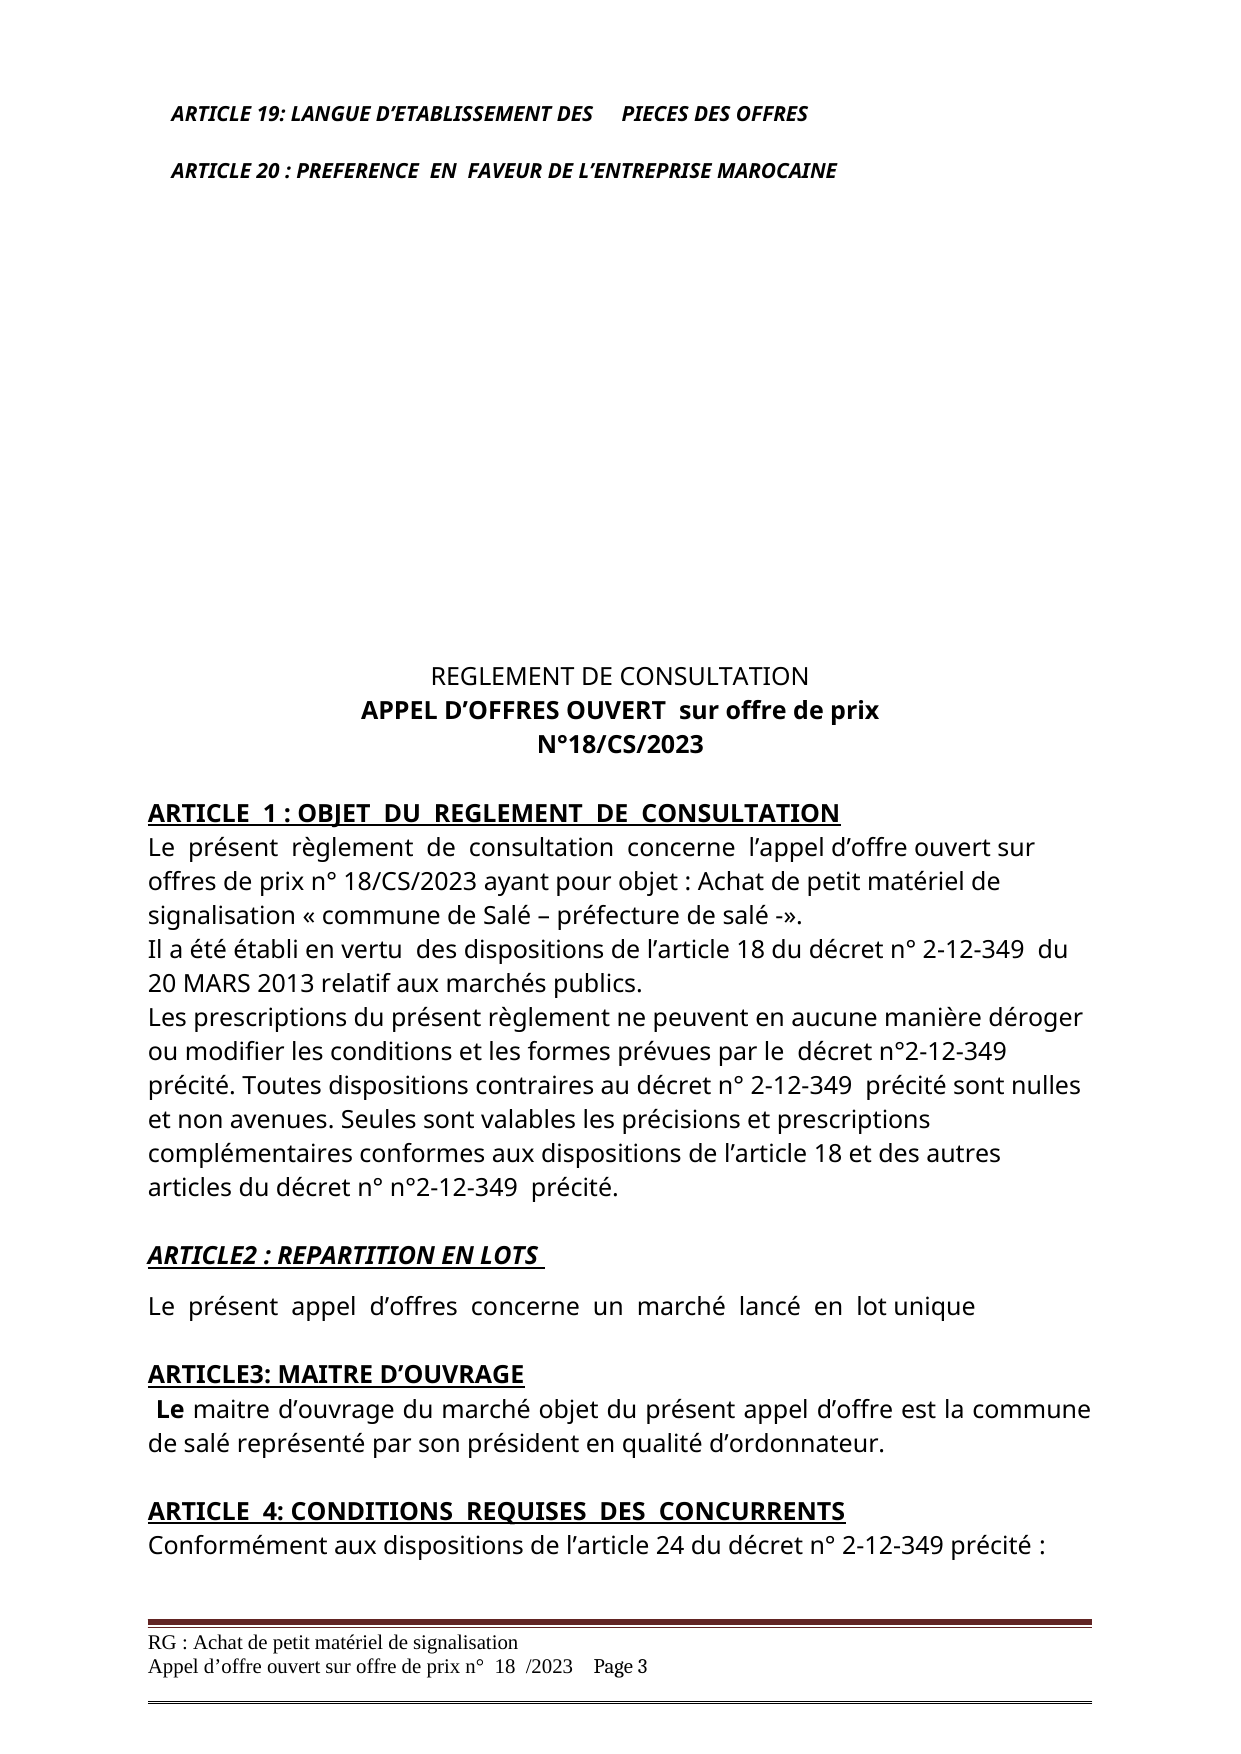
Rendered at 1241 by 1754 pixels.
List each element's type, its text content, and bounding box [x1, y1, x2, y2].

text Les prescriptions du présent règlement ne peuvent en aucune manière déroger ou modifier les conditions et les formes prévues par le décret n°2-12-349 précité. Toutes dispositions contraires au décret n° 2-12-349 précité sont nulles et non avenues. Seules sont valables les précisions et prescriptions complémentaires conformes aux dispositions de l’article 18 et des autres articles du décret n° n°2-12-349 précité. [148, 999, 1092, 1204]
text ARTICLE3: MAITRE D’OUVRAGE [148, 1357, 1092, 1391]
text ARTICLE 20 : PREFERENCE EN FAVEUR DE L’ENTREPRISE MAROCAINE [171, 156, 1087, 184]
text ARTICLE 1 : OBJET DU REGLEMENT DE CONSULTATION [148, 795, 1092, 829]
text Le maitre d’ouvrage du marché objet du présent appel d’offre est la commune de salé représenté par son président en qualité d’ordonnateur. [148, 1391, 1092, 1459]
text Conformément aux dispositions de l’article 24 du décret n° 2-12-349 précité : [148, 1527, 1092, 1562]
subtitle APPEL D’OFFRES OUVERT sur offre de prix [148, 693, 1092, 727]
text ARTICLE 19: LANGUE D’ETABLISSEMENT DES PIECES DES OFFRES [171, 99, 1087, 127]
text Il a été établi en vertu des dispositions de l’article 18 du décret n° 2-12-349 du 20 MARS 2013 relatif aux marchés publics. [148, 931, 1092, 999]
text ARTICLE 4: CONDITIONS REQUISES DES CONCURRENTS [148, 1493, 1092, 1527]
text Le présent appel d’offres concerne un marché lancé en lot unique [148, 1289, 1092, 1323]
text REGLEMENT DE CONSULTATION [148, 659, 1092, 693]
subtitle ARTICLE2 : REPARTITION EN LOTS [148, 1238, 1092, 1272]
text Le présent règlement de consultation concerne l’appel d’offre ouvert sur offres de prix n° 18/CS/2023 ayant pour objet : Achat de petit matériel de signalisation « commune de Salé – préfecture de salé -». [148, 829, 1092, 931]
subtitle N°18/CS/2023 [148, 727, 1092, 761]
